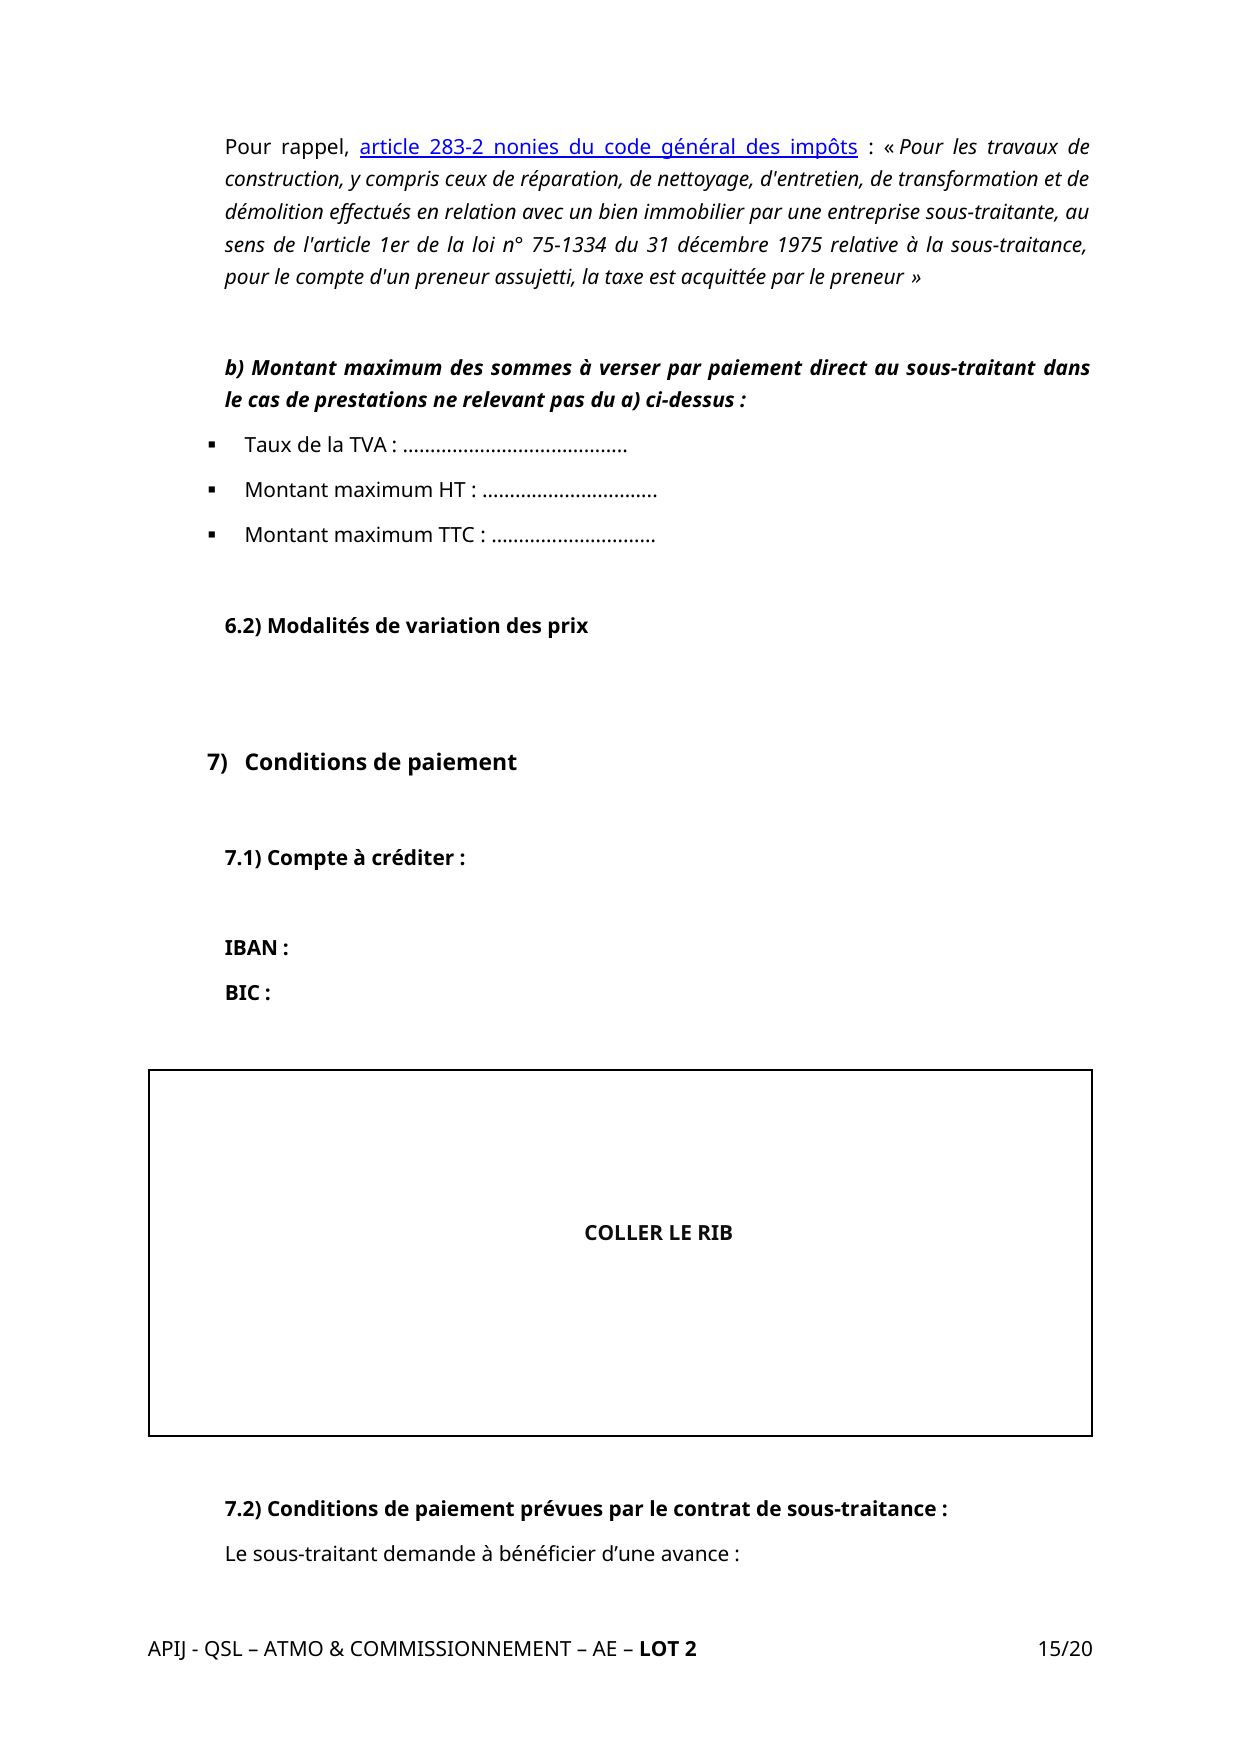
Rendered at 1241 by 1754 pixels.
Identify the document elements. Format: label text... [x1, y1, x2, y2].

table_header COLLER LE RIB [150, 1071, 1091, 1434]
list Montant maximum TTC : ………………………… [207, 521, 1093, 549]
text Pour rappel, article 283-2 nonies du code général des impôts : « Pour les travaux de construction, y compris ceux de réparation, de nettoyage, d'entretien, de transformation et de démolition effectués en relation avec un bien immobilier par une entreprise sous-traitante, au sens de l'article 1er de la loi n° 75-1334 du 31 décembre 1975 relative à la sous-traitance, pour le compte d'un preneur assujetti, la taxe est acquittée par le preneur » [224, 132, 1093, 291]
text 7.2) Conditions de paiement prévues par le contrat de sous-traitance : [224, 1494, 1093, 1523]
text 6.2) Modalités de variation des prix [224, 611, 1093, 639]
text 7.1) Compte à créditer : [224, 843, 1093, 871]
text b) Montant maximum des sommes à verser par paiement direct au sous-traitant dans le cas de prestations ne relevant pas du a) ci-dessus : [224, 353, 1093, 414]
list Taux de la TVA : ………………………………….. [207, 430, 1093, 459]
list Montant maximum HT : ………………………….. [207, 475, 1093, 504]
text Le sous-traitant demande à bénéficier d’une avance : [224, 1539, 1093, 1568]
text BIC : [224, 978, 1093, 1007]
text IBAN : [224, 933, 1093, 962]
list Conditions de paiement [207, 746, 1093, 777]
